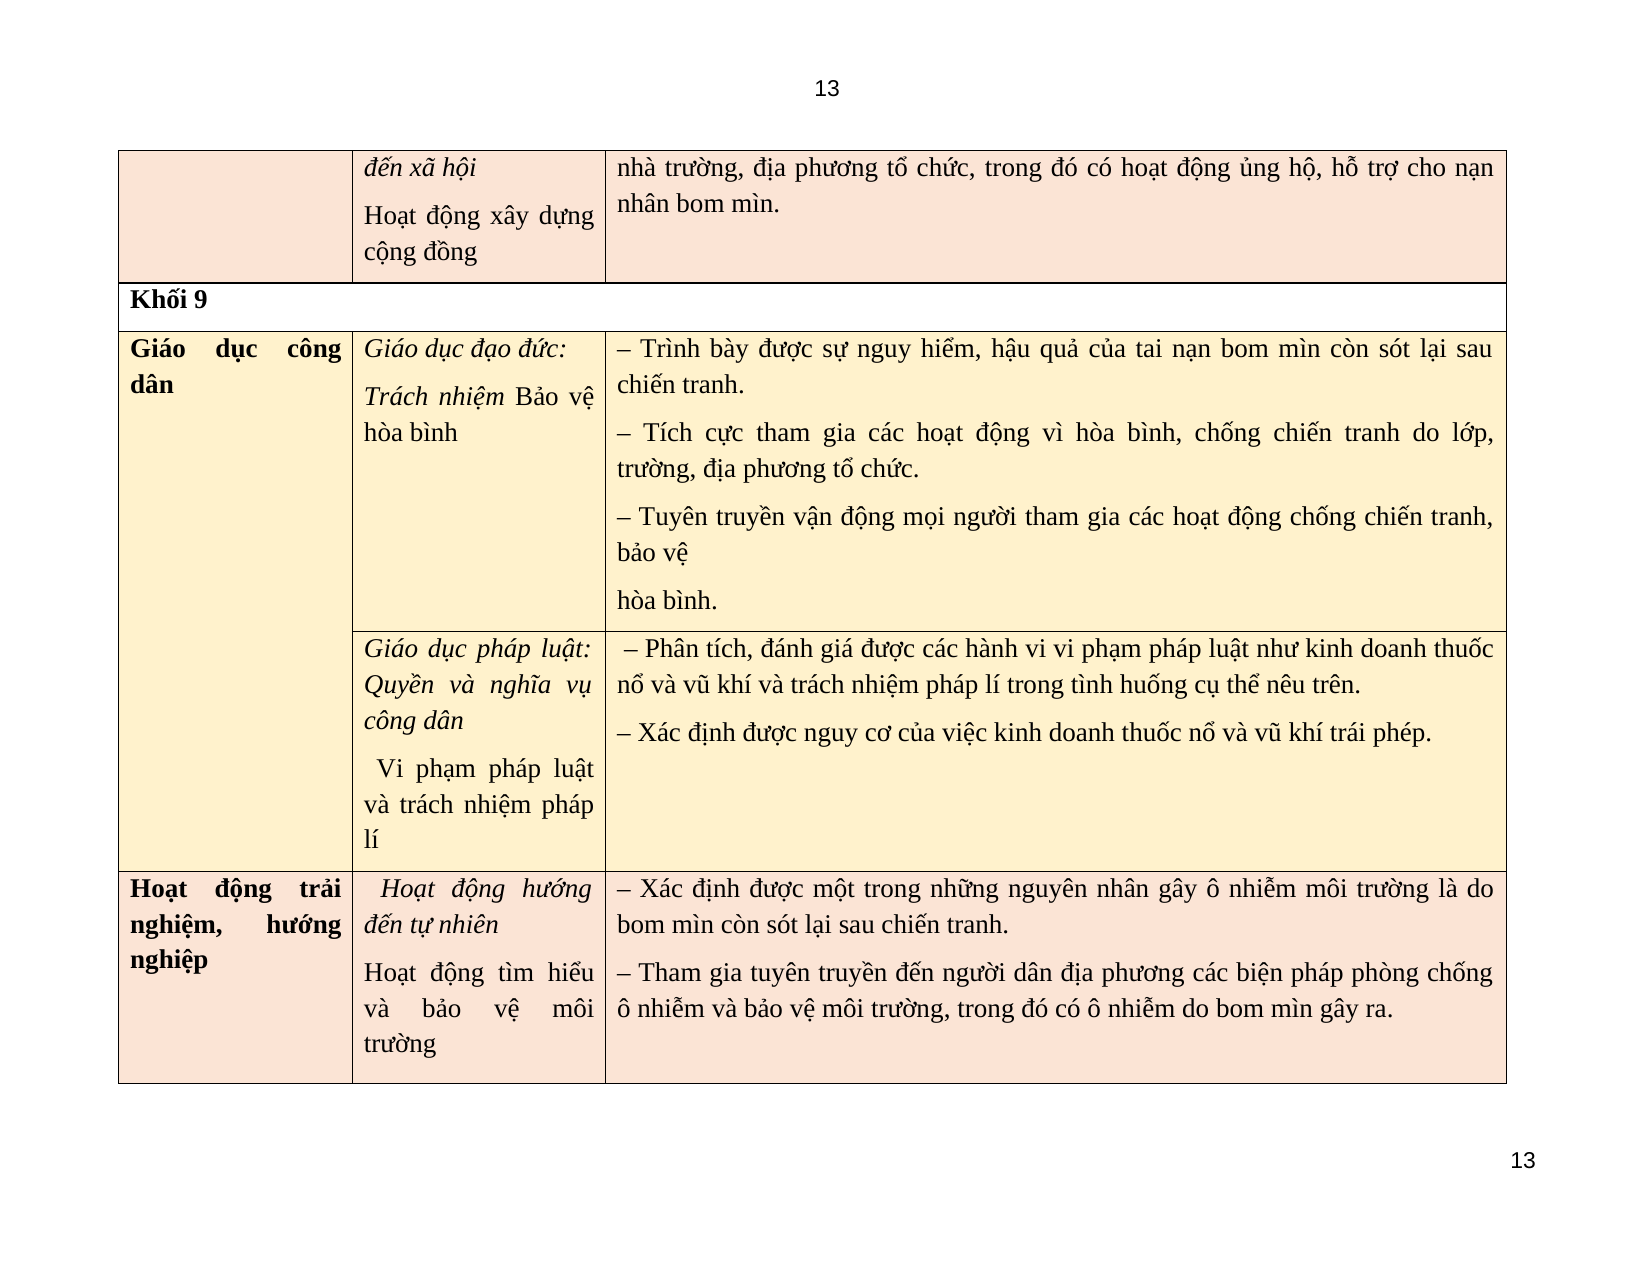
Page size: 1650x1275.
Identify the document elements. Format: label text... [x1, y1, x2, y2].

table_cell – Xác định được một trong những nguyên nhân gây ô nhiễm môi trường là do bom mìn còn sót lại sau chiến tranh. – Tham gia tuyên truyền đến người dân địa phương các biện pháp phòng chống ô nhiễm và bảo vệ môi trường, trong đó có ô nhiễm do bom mìn gây ra. [606, 872, 1506, 1083]
table_cell [119, 151, 352, 282]
table_cell – Phân tích, đánh giá được các hành vi vi phạm pháp luật như kinh doanh thuốc nổ và vũ khí và trách nhiệm pháp lí trong tình huống cụ thể nêu trên. – Xác định được nguy cơ của việc kinh doanh thuốc nổ và vũ khí trái phép. [606, 632, 1506, 871]
table_cell – Trình bày được sự nguy hiểm, hậu quả của tai nạn bom mìn còn sót lại sau chiến tranh. – Tích cực tham gia các hoạt động vì hòa bình, chống chiến tranh do lớp, trường, địa phương tổ chức. – Tuyên truyền vận động mọi người tham gia các hoạt động chống chiến tranh, bảo vệ hòa bình. [606, 332, 1506, 631]
table_cell Khối 9 [119, 284, 1506, 331]
table_cell Giáo dục pháp luật: Quyền và nghĩa vụ công dân Vi phạm pháp luật và trách nhiệm pháp lí [353, 632, 605, 871]
table_cell Giáo dục công dân [119, 332, 352, 631]
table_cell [353, 151, 605, 282]
table_cell Hoạt động hướng đến tự nhiên Hoạt động tìm hiểu và bảo vệ môi trường [353, 872, 605, 1083]
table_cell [606, 151, 1506, 282]
table_cell Giáo dục đạo đức: Trách nhiệm Bảo vệ hòa bình [353, 332, 605, 631]
table_cell [119, 631, 352, 871]
table_cell Hoạt động trải nghiệm, hướng nghiệp [119, 872, 352, 1083]
